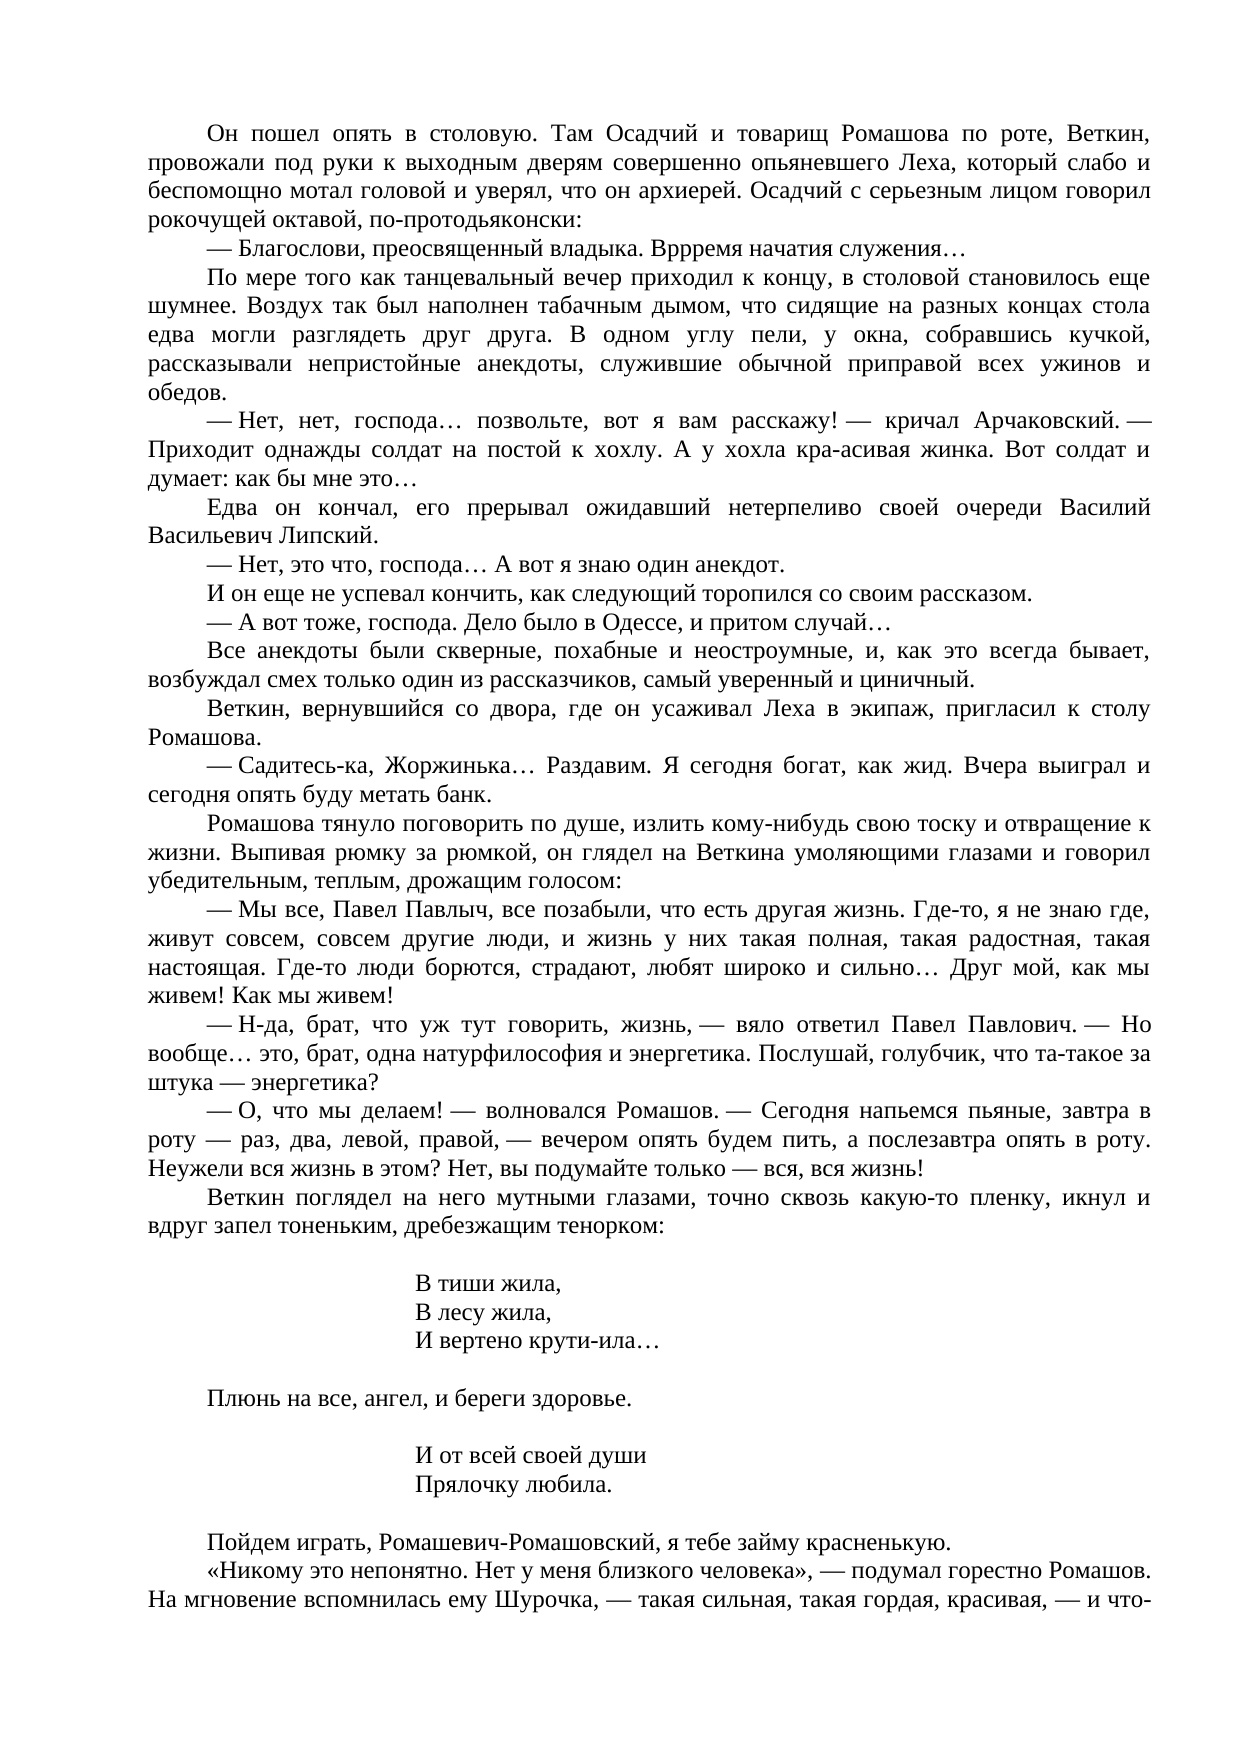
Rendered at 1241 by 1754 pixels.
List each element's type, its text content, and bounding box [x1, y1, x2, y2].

text — Нет, это что, господа… А вот я знаю один анекдот. [148, 549, 1152, 578]
text В лесу жила, [356, 1297, 1089, 1326]
text Пойдем играть, Ромашевич-Ромашовский, я тебе займу красненькую. [148, 1527, 1152, 1556]
text — Благослови, преосвященный владыка. Вррремя начатия служения… [148, 233, 1152, 262]
text И от всей своей души [356, 1441, 1089, 1469]
text Веткин поглядел на него мутными глазами, точно сквозь какую-то пленку, икнул и вдруг запел тоненьким, дребезжащим тенорком: [148, 1182, 1152, 1239]
text Едва он кончал, его прерывал ожидавший нетерпеливо своей очереди Василий Васильевич Липский. [148, 492, 1152, 549]
text И вертено крути-ила… [356, 1326, 1089, 1354]
text По мере того как танцевальный вечер приходил к концу, в столовой становилось еще шумнее. Воздух так был наполнен табачным дымом, что сидящие на разных концах стола едва могли разглядеть друг друга. В одном углу пели, у окна, собравшись кучкой, рассказывали непристойные анекдоты, служившие обычной приправой всех ужинов и обедов. [148, 262, 1152, 406]
text — Садитесь-ка, Жоржинька… Раздавим. Я сегодня богат, как жид. Вчера выиграл и сегодня опять буду метать банк. [148, 751, 1152, 808]
text — О, что мы делаем! — волновался Ромашов. — Сегодня напьемся пьяные, завтра в роту — раз, два, левой, правой, — вечером опять будем пить, а послезавтра опять в роту. Неужели вся жизнь в этом? Нет, вы подумайте только — вся, вся жизнь! [148, 1096, 1152, 1182]
text — Н-да, брат, что уж тут говорить, жизнь, — вяло ответил Павел Павлович. — Но вообще… это, брат, одна натурфилософия и энергетика. Послушай, голубчик, что та-такое за штука — энергетика? [148, 1009, 1152, 1096]
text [148, 1556, 1152, 1613]
text — А вот тоже, господа. Дело было в Одессе, и притом случай… [148, 607, 1152, 636]
text В тиши жила, [356, 1268, 1089, 1297]
text Веткин, вернувшийся со двора, где он усаживал Леха в экипаж, пригласил к столу Ромашова. [148, 693, 1152, 751]
text — Нет, нет, господа… позвольте, вот я вам расскажу! — кричал Арчаковский. — Приходит однажды солдат на постой к хохлу. А у хохла кра-асивая жинка. Вот солдат и думает: как бы мне это… [148, 406, 1152, 492]
text Плюнь на все, ангел, и береги здоровье. [148, 1383, 1152, 1412]
text — Мы все, Павел Павлыч, все позабыли, что есть другая жизнь. Где-то, я не знаю где, живут совсем, совсем другие люди, и жизнь у них такая полная, такая радостная, такая настоящая. Где-то люди борются, страдают, любят широко и сильно… Друг мой, как мы живем! Как мы живем! [148, 894, 1152, 1009]
text Он пошел опять в столовую. Там Осадчий и товарищ Ромашова по роте, Веткин, провожали под руки к выходным дверям совершенно опьяневшего Леха, который слабо и беспомощно мотал головой и уверял, что он архиерей. Осадчий с серьезным лицом говорил рокочущей октавой, по-протодьяконски: [148, 118, 1152, 233]
text Все анекдоты были скверные, похабные и неостроумные, и, как это всегда бывает, возбуждал смех только один из рассказчиков, самый уверенный и циничный. [148, 636, 1152, 693]
text Ромашова тянуло поговорить по душе, излить кому-нибудь свою тоску и отвращение к жизни. Выпивая рюмку за рюмкой, он глядел на Веткина умоляющими глазами и говорил убедительным, теплым, дрожащим голосом: [148, 808, 1152, 894]
text Прялочку любила. [356, 1469, 1089, 1498]
text И он еще не успевал кончить, как следующий торопился со своим рассказом. [148, 578, 1152, 607]
